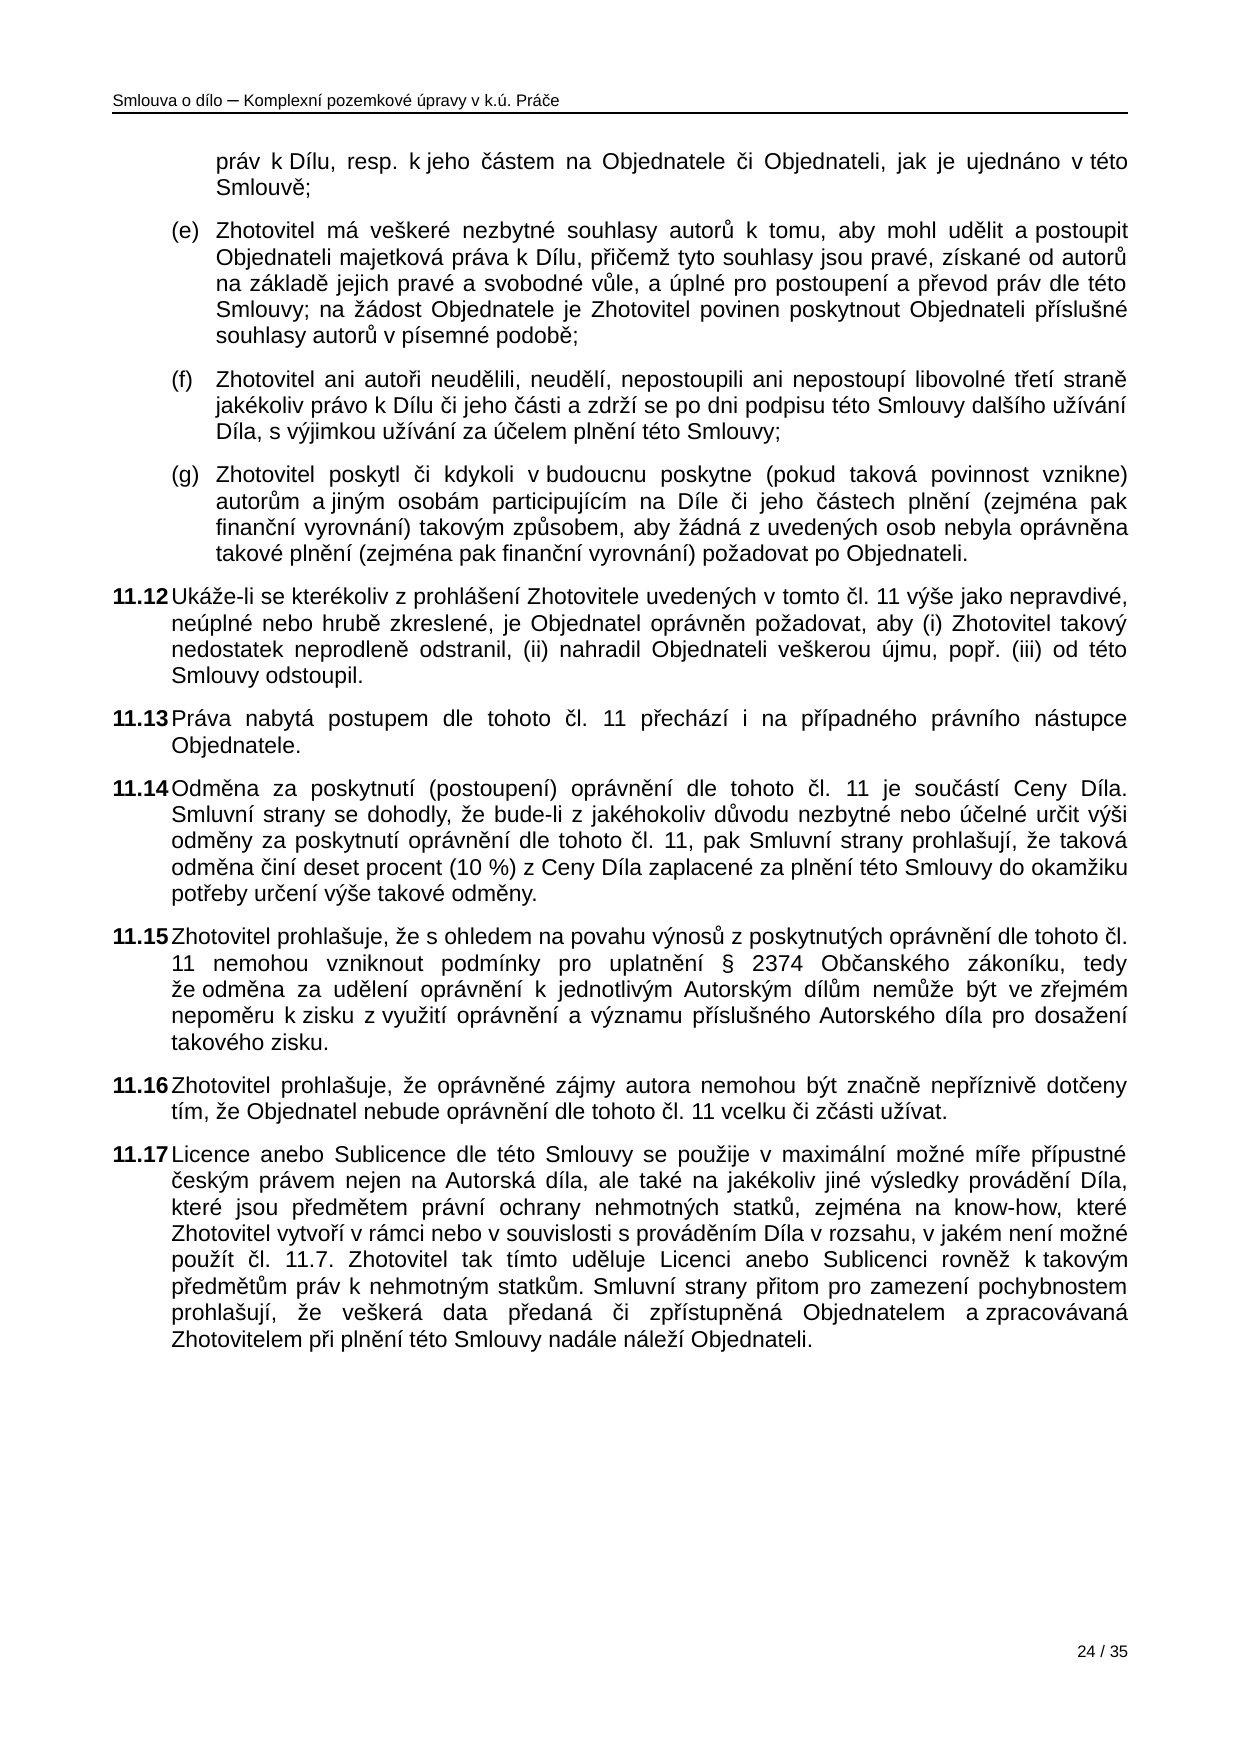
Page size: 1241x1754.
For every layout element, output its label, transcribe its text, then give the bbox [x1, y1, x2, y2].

text Zhotovitel prohlašuje, že oprávněné zájmy autora nemohou být značně nepříznivě dotčeny tím, že Objednatel nebude oprávnění dle tohoto čl. 11 vcelku či zčásti užívat. [112, 1072, 1128, 1124]
text Zhotovitel má veškeré nezbytné souhlasy autorů k tomu, aby mohl udělit a postoupit Objednateli majetková práva k Dílu, přičemž tyto souhlasy jsou pravé, získané od autorů na základě jejich pravé a svobodné vůle, a úplné pro postoupení a převod práv dle této Smlouvy; na žádost Objednatele je Zhotovitel povinen poskytnout Objednateli příslušné souhlasy autorů v písemné podobě; [171, 217, 1128, 349]
text Práva nabytá postupem dle tohoto čl. 11 přechází i na případného právního nástupce Objednatele. [112, 705, 1128, 758]
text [171, 148, 1128, 200]
text Zhotovitel ani autoři neudělili, neudělí, nepostoupili ani nepostoupí libovolné třetí straně jakékoliv právo k Dílu či jeho části a zdrží se po dni podpisu této Smlouvy dalšího užívání Díla, s výjimkou užívání za účelem plnění této Smlouvy; [171, 366, 1128, 444]
text Licence anebo Sublicence dle této Smlouvy se použije v maximální možné míře přípustné českým právem nejen na Autorská díla, ale také na jakékoliv jiné výsledky provádění Díla, které jsou předmětem právní ochrany nehmotných statků, zejména na know-how, které Zhotovitel vytvoří v rámci nebo v souvislosti s prováděním Díla v rozsahu, v jakém není možné použít čl. 11.7. Zhotovitel tak tímto uděluje Licenci anebo Sublicenci rovněž k takovým předmětům práv k nehmotným statkům. Smluvní strany přitom pro zamezení pochybnostem prohlašují, že veškerá data předaná či zpřístupněná Objednatelem a zpracovávaná Zhotovitelem při plnění této Smlouvy nadále náleží Objednateli. [112, 1141, 1128, 1352]
text Ukáže-li se kterékoliv z prohlášení Zhotovitele uvedených v tomto čl. 11 výše jako nepravdivé, neúplné nebo hrubě zkreslené, je Objednatel oprávněn požadovat, aby (i) Zhotovitel takový nedostatek neprodleně odstranil, (ii) nahradil Objednateli veškerou újmu, popř. (iii) od této Smlouvy odstoupil. [112, 583, 1128, 689]
text Zhotovitel poskytl či kdykoli v budoucnu poskytne (pokud taková povinnost vznikne) autorům a jiným osobám participujícím na Díle či jeho částech plnění (zejména pak finanční vyrovnání) takovým způsobem, aby žádná z uvedených osob nebyla oprávněna takové plnění (zejména pak finanční vyrovnání) požadovat po Objednateli. [171, 461, 1128, 567]
text Zhotovitel prohlašuje, že s ohledem na povahu výnosů z poskytnutých oprávnění dle tohoto čl. 11 nemohou vzniknout podmínky pro uplatnění § 2374 Občanského zákoníku, tedy že odměna za udělení oprávnění k jednotlivým Autorským dílům nemůže být ve zřejmém nepoměru k zisku z využití oprávnění a významu příslušného Autorského díla pro dosažení takového zisku. [112, 923, 1128, 1055]
text Odměna za poskytnutí (postoupení) oprávnění dle tohoto čl. 11 je součástí Ceny Díla. Smluvní strany se dohodly, že bude-li z jakéhokoliv důvodu nezbytné nebo účelné určit výši odměny za poskytnutí oprávnění dle tohoto čl. 11, pak Smluvní strany prohlašují, že taková odměna činí deset procent (10 %) z Ceny Díla zaplacené za plnění této Smlouvy do okamžiku potřeby určení výše takové odměny. [112, 775, 1128, 907]
